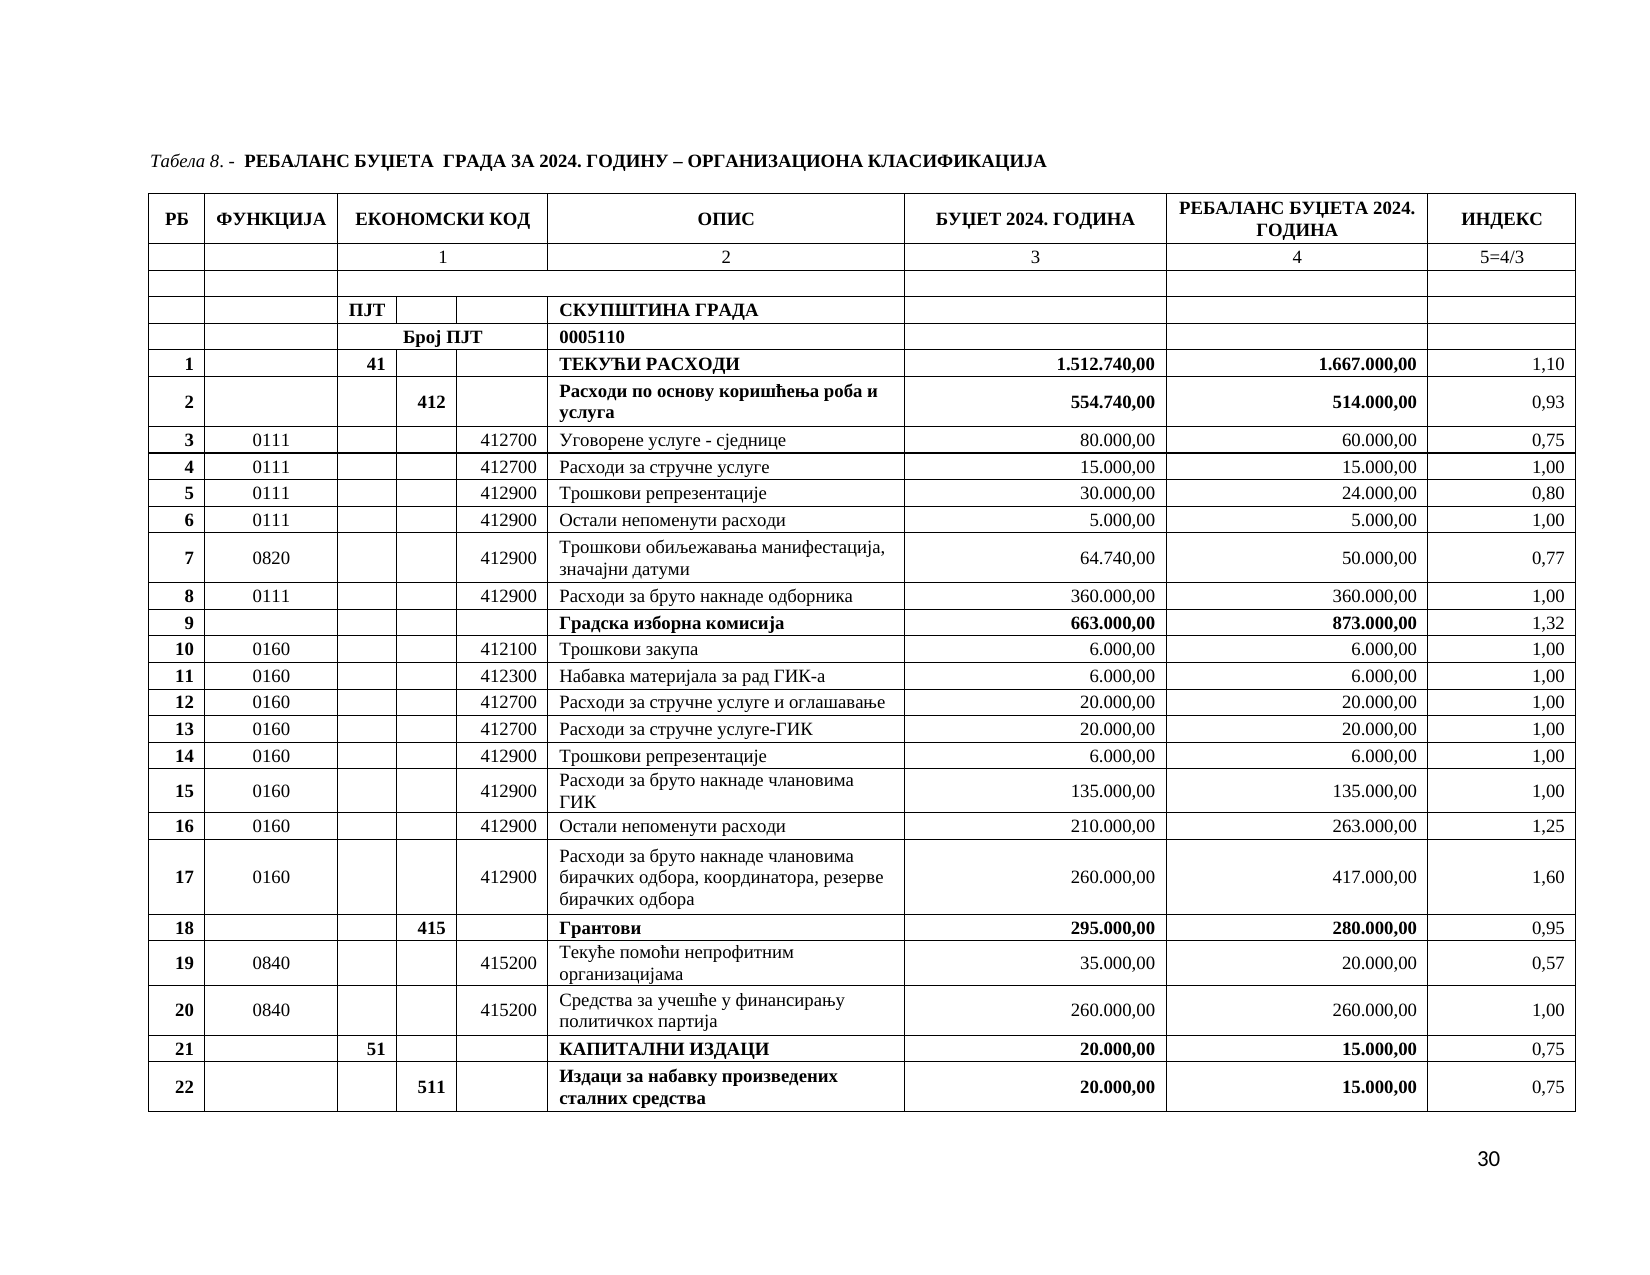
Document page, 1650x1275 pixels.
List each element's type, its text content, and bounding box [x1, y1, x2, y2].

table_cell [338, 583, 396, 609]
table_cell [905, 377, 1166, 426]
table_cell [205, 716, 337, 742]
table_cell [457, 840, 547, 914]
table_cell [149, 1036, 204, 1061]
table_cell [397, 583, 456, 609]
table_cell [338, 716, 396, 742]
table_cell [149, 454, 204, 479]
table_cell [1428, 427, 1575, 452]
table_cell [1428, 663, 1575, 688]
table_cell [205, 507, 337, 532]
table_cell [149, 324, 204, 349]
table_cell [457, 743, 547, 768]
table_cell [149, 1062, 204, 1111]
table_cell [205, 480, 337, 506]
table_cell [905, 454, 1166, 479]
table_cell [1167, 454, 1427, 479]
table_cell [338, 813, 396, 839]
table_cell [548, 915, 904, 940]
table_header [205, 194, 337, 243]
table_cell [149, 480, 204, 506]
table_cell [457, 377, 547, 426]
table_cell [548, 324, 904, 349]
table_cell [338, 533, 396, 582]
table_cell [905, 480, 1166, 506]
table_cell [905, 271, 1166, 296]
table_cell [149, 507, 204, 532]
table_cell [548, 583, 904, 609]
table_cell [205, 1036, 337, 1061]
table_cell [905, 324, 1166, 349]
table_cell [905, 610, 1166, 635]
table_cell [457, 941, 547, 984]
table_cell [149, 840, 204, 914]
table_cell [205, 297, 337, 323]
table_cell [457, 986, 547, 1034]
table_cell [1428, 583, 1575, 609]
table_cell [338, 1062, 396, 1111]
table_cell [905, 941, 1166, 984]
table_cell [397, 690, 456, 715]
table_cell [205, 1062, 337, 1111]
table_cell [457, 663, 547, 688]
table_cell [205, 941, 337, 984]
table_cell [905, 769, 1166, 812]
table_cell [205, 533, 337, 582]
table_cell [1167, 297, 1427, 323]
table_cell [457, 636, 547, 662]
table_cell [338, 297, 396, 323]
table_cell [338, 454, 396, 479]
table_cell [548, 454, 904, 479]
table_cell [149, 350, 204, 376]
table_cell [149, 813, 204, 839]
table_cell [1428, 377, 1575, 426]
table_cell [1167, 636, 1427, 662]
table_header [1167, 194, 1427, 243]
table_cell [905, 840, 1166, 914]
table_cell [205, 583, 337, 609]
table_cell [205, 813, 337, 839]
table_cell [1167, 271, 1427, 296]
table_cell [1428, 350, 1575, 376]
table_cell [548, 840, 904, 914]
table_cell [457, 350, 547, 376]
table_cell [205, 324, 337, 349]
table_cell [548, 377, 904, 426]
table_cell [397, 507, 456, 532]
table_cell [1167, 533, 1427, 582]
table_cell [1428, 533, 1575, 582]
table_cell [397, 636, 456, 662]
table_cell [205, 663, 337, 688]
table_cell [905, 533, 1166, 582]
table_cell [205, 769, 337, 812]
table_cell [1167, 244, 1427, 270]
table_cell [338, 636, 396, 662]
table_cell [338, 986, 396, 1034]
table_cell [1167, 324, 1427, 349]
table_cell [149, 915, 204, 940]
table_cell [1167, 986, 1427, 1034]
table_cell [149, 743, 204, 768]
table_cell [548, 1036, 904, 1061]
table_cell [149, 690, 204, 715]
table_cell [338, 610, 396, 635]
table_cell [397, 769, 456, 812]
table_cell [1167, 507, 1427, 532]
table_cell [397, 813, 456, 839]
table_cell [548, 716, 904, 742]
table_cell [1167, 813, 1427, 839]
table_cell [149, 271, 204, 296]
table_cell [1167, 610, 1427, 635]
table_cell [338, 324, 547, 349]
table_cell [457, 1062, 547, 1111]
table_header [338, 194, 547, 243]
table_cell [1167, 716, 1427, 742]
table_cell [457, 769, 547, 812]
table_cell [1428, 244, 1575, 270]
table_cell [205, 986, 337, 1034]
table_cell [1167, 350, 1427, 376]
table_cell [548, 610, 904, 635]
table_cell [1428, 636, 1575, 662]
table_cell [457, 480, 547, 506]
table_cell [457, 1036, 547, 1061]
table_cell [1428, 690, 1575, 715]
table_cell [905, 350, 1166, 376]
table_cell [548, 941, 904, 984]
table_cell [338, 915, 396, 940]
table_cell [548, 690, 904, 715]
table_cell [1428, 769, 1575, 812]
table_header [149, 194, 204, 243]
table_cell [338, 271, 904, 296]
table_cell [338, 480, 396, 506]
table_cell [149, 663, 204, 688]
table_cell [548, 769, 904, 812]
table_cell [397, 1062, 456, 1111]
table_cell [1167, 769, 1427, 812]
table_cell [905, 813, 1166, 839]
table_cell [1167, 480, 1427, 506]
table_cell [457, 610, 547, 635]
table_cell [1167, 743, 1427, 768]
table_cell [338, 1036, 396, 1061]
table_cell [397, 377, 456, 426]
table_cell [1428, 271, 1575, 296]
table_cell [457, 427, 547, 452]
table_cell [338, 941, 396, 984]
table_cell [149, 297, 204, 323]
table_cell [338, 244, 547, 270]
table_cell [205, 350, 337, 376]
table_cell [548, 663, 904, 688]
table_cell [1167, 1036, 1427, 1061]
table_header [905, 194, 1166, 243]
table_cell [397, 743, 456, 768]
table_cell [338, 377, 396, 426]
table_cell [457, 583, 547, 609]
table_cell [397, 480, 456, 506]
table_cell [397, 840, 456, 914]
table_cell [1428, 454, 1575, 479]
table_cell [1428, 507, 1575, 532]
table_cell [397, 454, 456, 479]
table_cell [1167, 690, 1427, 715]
text Табела 8. - РЕБАЛАНС БУЏЕТА ГРАДА ЗА 2024. ГОДИНУ – ОРГАНИЗАЦИОНА КЛАСИФИКАЦИЈА [150, 150, 1500, 172]
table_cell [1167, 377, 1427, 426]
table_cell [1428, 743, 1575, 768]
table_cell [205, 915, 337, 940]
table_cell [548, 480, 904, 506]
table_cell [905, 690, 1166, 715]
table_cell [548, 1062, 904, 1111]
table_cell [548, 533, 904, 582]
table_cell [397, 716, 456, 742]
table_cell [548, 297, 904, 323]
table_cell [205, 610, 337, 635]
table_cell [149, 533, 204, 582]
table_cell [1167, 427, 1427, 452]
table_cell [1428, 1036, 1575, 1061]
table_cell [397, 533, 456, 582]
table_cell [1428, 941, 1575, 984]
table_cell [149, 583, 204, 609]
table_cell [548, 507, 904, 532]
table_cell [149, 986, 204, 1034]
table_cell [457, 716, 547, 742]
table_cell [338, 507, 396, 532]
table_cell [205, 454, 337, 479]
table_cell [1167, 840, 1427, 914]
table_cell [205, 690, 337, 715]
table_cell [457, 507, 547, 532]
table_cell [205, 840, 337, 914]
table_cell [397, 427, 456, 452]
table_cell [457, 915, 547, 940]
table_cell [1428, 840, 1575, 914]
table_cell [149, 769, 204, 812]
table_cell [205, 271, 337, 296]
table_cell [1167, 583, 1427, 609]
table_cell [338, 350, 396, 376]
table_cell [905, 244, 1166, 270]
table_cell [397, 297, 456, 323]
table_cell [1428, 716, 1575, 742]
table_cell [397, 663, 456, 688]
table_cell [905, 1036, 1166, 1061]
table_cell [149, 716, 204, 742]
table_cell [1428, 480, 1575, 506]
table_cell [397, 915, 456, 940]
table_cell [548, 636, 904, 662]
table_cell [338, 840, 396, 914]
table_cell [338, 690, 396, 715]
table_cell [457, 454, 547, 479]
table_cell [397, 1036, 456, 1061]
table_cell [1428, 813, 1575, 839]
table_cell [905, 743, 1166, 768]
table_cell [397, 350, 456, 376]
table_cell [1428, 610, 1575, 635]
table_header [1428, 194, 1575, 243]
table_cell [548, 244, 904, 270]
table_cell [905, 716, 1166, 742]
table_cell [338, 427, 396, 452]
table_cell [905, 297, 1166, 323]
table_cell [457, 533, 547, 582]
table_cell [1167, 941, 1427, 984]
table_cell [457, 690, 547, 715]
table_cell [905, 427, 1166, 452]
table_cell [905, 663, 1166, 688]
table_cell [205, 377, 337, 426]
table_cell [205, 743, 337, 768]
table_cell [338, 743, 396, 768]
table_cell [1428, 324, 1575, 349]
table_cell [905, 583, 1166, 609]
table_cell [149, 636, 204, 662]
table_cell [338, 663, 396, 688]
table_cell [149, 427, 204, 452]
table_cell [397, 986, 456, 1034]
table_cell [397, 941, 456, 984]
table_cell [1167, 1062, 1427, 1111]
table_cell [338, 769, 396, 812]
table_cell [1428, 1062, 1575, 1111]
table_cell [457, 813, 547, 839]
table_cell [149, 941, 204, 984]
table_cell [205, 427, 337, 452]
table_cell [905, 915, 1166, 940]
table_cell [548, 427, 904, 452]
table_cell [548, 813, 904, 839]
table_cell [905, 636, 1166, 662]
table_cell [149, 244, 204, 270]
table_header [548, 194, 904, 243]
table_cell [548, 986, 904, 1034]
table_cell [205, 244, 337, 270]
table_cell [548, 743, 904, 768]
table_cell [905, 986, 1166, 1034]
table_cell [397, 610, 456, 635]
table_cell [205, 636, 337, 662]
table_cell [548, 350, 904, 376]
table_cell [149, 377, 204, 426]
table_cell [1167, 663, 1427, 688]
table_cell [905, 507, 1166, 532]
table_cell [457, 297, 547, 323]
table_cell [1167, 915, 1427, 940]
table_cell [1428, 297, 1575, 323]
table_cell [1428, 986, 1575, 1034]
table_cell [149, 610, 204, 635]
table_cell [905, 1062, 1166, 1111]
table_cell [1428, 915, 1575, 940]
